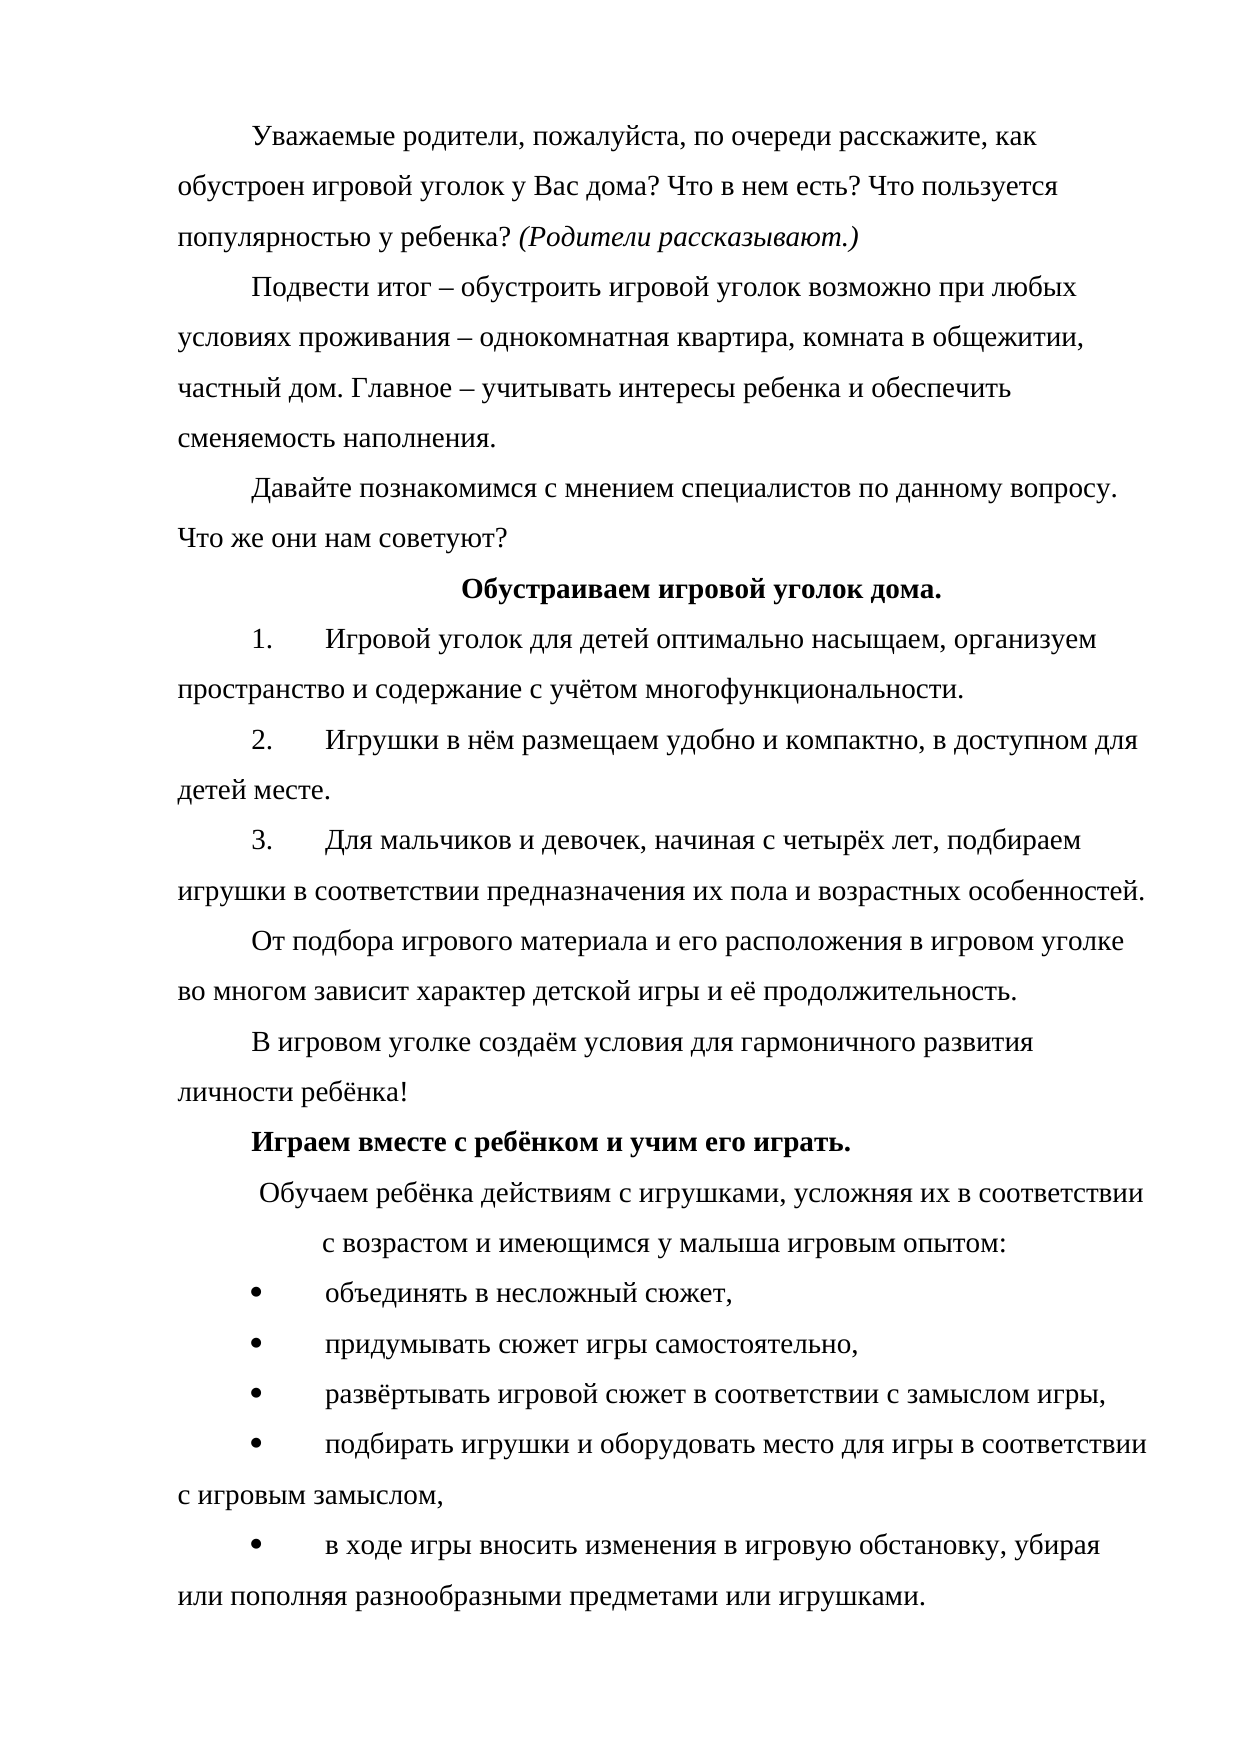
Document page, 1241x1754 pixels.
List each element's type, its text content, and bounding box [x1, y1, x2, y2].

text Давайте познакомимся с мнением специалистов по данному вопросу. Что же они нам советуют? [177, 470, 1152, 554]
text Обустраиваем игровой уголок дома. [177, 571, 1152, 604]
list подбирать игрушки и оборудовать место для игры в соответствии с игровым замыслом, [177, 1427, 1152, 1511]
list Игрушки в нём размещаем удобно и компактно, в доступном для детей месте. [177, 722, 1152, 806]
list Для мальчиков и девочек, начиная с четырёх лет, подбираем игрушки в соответствии предназначения их пола и возрастных особенностей. [177, 822, 1152, 906]
text Подвести итог – обустроить игровой уголок возможно при любых условиях проживания – однокомнатная квартира, комната в общежитии, частный дом. Главное – учитывать интересы ребенка и обеспечить сменяемость наполнения. [177, 269, 1152, 453]
list в ходе игры вносить изменения в игровую обстановку, убирая или пополняя разнообразными предметами или игрушками. [177, 1527, 1152, 1611]
list объединять в несложный сюжет, [177, 1275, 1152, 1309]
list придумывать сюжет игры самостоятельно, [177, 1326, 1152, 1359]
text Уважаемые родители, пожалуйста, по очереди расскажите, как обустроен игровой уголок у Вас дома? Что в нем есть? Что пользуется популярностью у ребенка? (Родители рассказывают.) [177, 118, 1152, 252]
text От подбора игрового материала и его расположения в игровом уголке во многом зависит характер детской игры и её продолжительность. [177, 923, 1152, 1007]
text Обучаем ребёнка действиям с игрушками, усложняя их в соответствии с возрастом и имеющимся у малыша игровым опытом: [177, 1175, 1152, 1258]
text Играем вместе с ребёнком и учим его играть. [177, 1124, 1152, 1158]
list развёртывать игровой сюжет в соответствии с замыслом игры, [177, 1376, 1152, 1410]
text В игровом уголке создаём условия для гармоничного развития личности ребёнка! [177, 1024, 1152, 1108]
list Игровой уголок для детей оптимально насыщаем, организуем пространство и содержание с учётом многофункциональности. [177, 621, 1152, 705]
